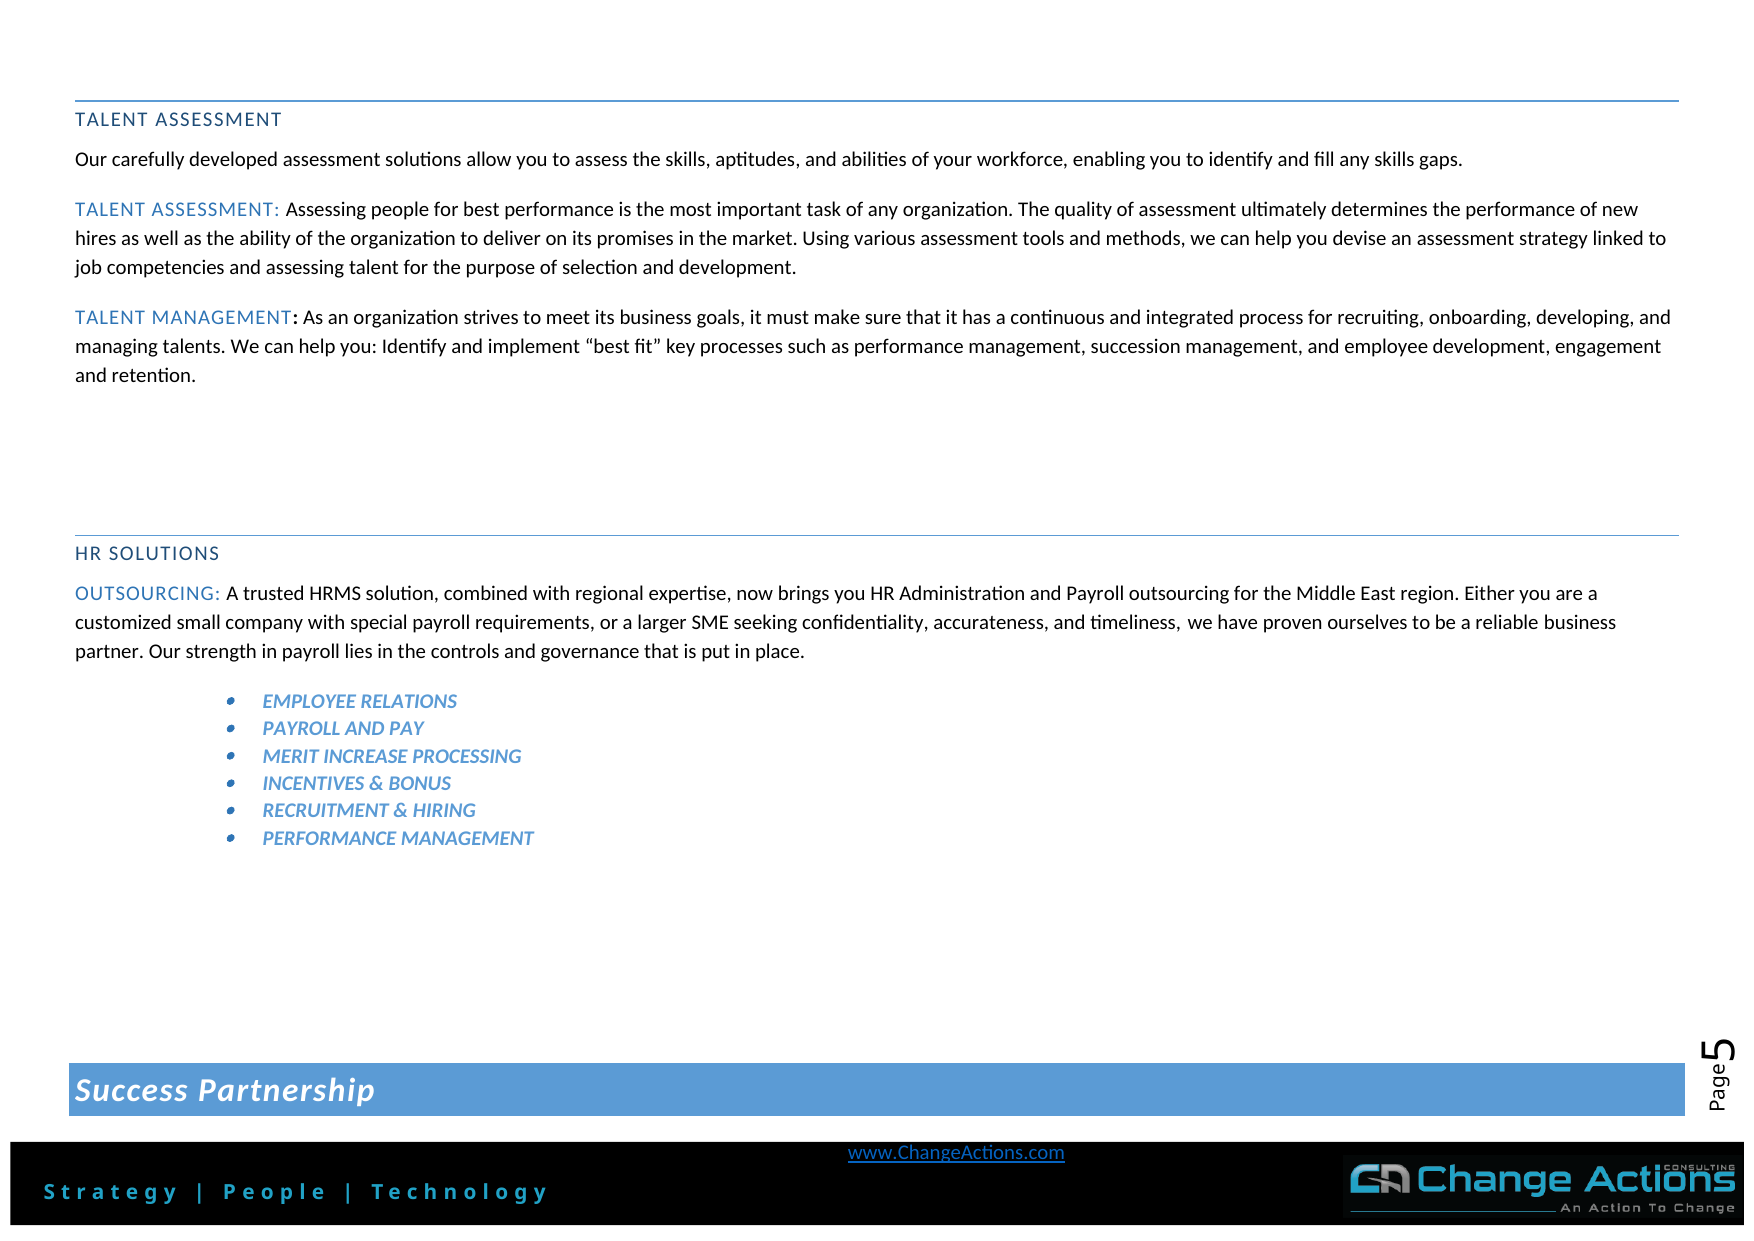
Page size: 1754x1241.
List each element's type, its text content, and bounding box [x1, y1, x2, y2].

text Our carefully developed assessment solutions allow you to assess the skills, aptitudes, and abilities of your workforce, enabling you to identify and fill any skills gaps. [75, 146, 1679, 171]
text Outsourcing: A trusted HRMS solution, combined with regional expertise, now brings you HR Administration and Payroll outsourcing for the Middle East region. Either you are a customized small company with special payroll requirements, or a larger SME seeking confidentiality, accurateness, and timeliness, we have proven ourselves to be a reliable business partner. Our strength in payroll lies in the controls and governance that is put in place. [75, 580, 1679, 663]
list Employee Relations [225, 688, 1679, 713]
subtitle Talent Assessment [75, 102, 1679, 132]
subtitle HR Solutions [75, 536, 1679, 566]
list Merit Increase Processing [225, 743, 1679, 768]
text Talent Management: As an organization strives to meet its business goals, it must make sure that it has a continuous and integrated process for recruiting, onboarding, developing, and managing talents. We can help you: Identify and implement “best fit” key processes such as performance management, succession management, and employee development, engagement and retention. [75, 304, 1679, 388]
subtitle Success Partnership [75, 1069, 1679, 1110]
picture [1342, 1155, 1743, 1218]
list Performance Management [225, 825, 1679, 851]
list Payroll and Pay [225, 716, 1679, 741]
list Incentives & Bonus [225, 770, 1679, 796]
list Recruitment & Hiring [225, 798, 1679, 823]
text Talent Assessment: Assessing people for best performance is the most important task of any organization. The quality of assessment ultimately determines the performance of new hires as well as the ability of the organization to deliver on its promises in the market. Using various assessment tools and methods, we can help you devise an assessment strategy linked to job competencies and assessing talent for the purpose of selection and development. [75, 196, 1679, 279]
